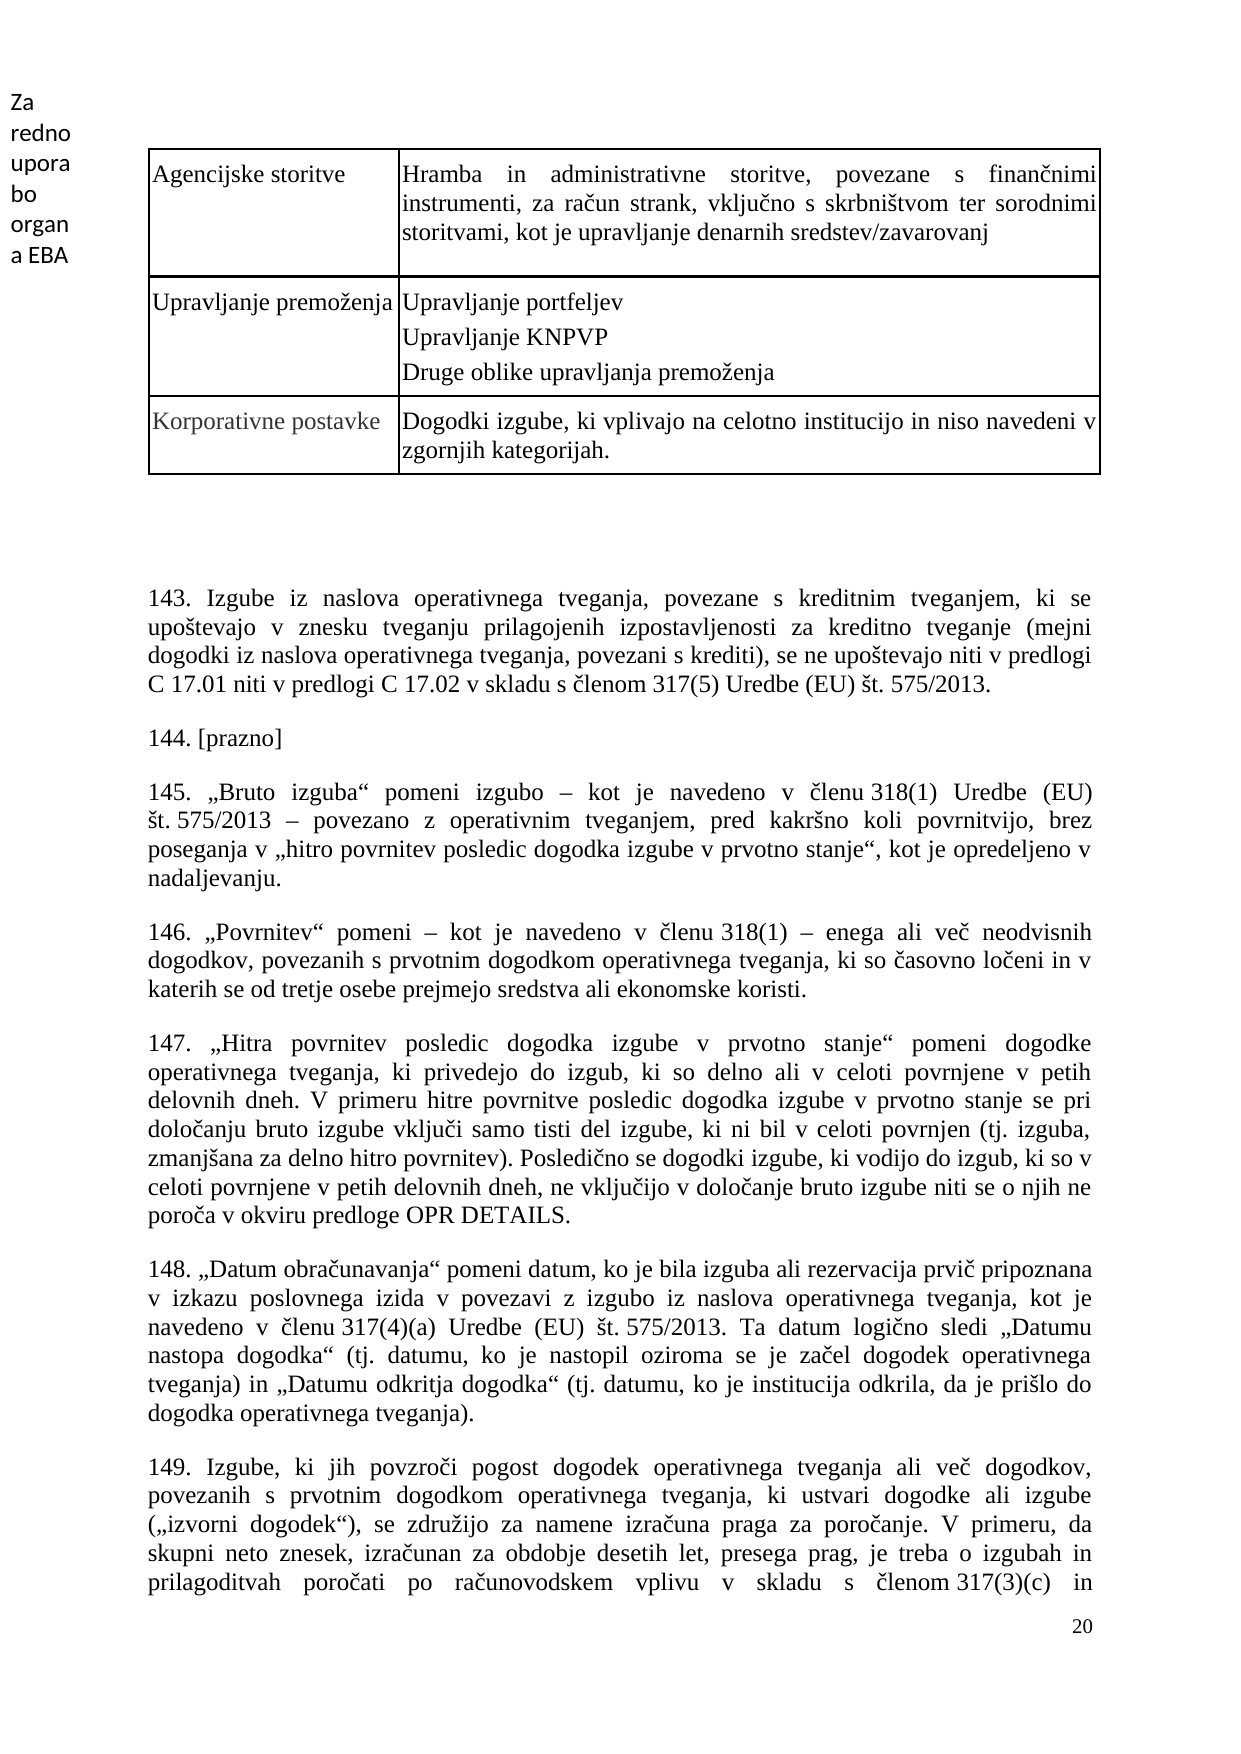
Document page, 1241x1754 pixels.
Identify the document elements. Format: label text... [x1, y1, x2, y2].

table_cell Agencijske storitve [150, 150, 398, 275]
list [148, 1452, 1093, 1595]
table_cell Hramba in administrativne storitve, povezane s finančnimi instrumenti, za račun strank, vključno s skrbništvom ter sorodnimi storitvami, kot je upravljanje denarnih sredstev/zavarovanj [400, 150, 1099, 275]
table_cell Upravljanje premoženja [150, 278, 398, 395]
table_cell Korporativne postavke [150, 397, 398, 473]
table_cell Dogodki izgube, ki vplivajo na celotno institucijo in niso navedeni v zgornjih kategorijah. [400, 397, 1099, 473]
table_cell Upravljanje portfeljev Upravljanje KNPVP Druge oblike upravljanja premoženja [400, 278, 1099, 395]
